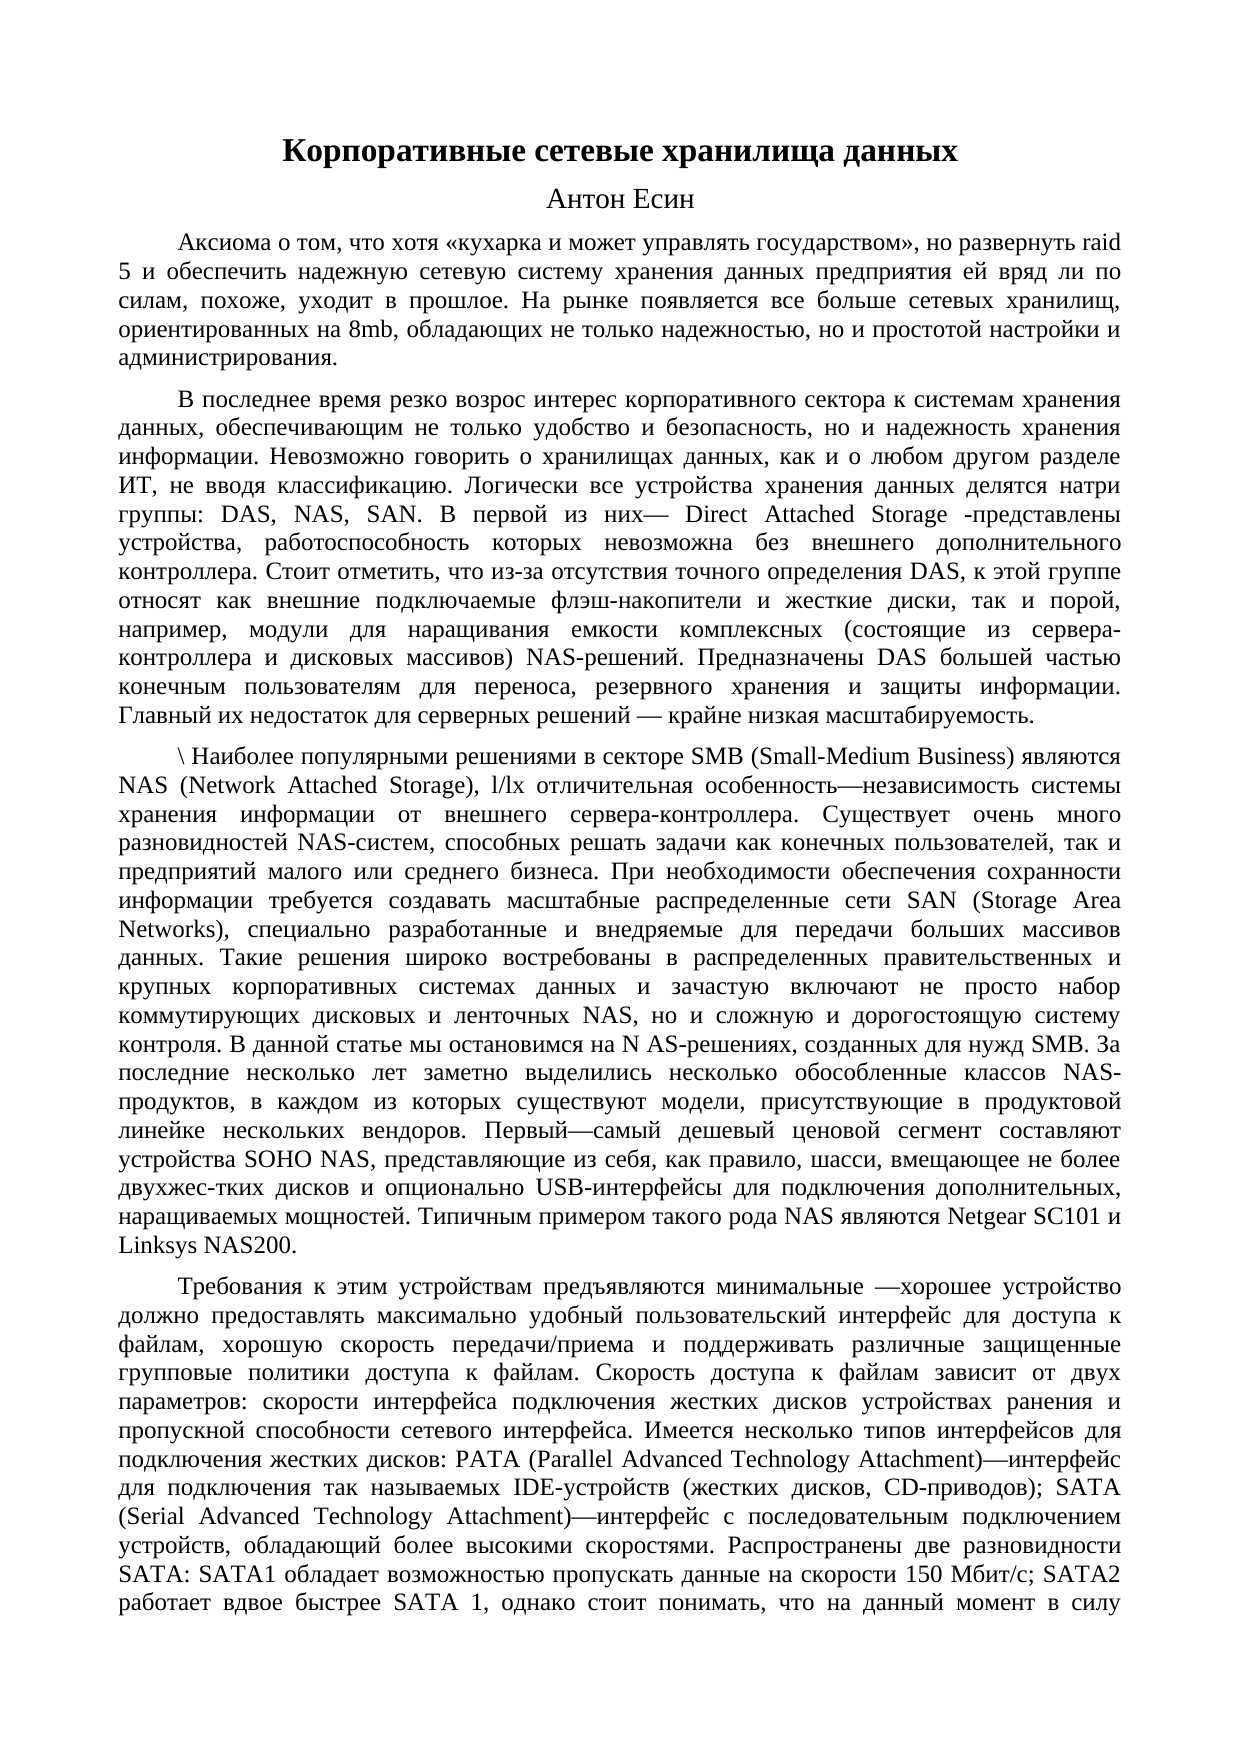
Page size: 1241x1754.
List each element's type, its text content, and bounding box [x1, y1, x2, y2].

text В последнее время резко возрос интерес корпоративного сектора к системам хранения данных, обеспечивающим не только удобство и безопасность, но и надежность хранения информации. Невозможно говорить о хранилищах данных, как и о любом другом разделе ИТ, не вводя классификацию. Логически все устройства хранения данных делятся натри группы: DAS, NAS, SAN. В первой из них— Direct Attached Storage -представлены устройства, работоспособность которых невозможна без внешнего дополнительного контроллера. Стоит отметить, что из-за отсутствия точного определения DAS, к этой группе относят как внешние подключаемые флэш-накопители и жесткие диски, так и порой, например, модули для наращивания емкости комплексных (состоящие из сервера-контроллера и дисковых массивов) NAS-решений. Предназначены DAS большей частью конечным пользователям для переноса, резервного хранения и защиты информации. Главный их недостаток для серверных решений — крайне низкая масштабируемость. [118, 384, 1122, 729]
text Антон Есин [118, 181, 1122, 215]
text Аксиома о том, что хотя «кухарка и может управлять государством», но развернуть raid 5 и обеспечить надежную сетевую систему хранения данных предприятия ей вряд ли по силам, похоже, уходит в прошлое. На рынке появляется все больше сетевых хранилищ, ориентированных на 8mb, обладающих не только надежностью, но и простотой настройки и администрирования. [118, 227, 1122, 371]
text Корпоративные сетевые хранилища данных [118, 131, 1122, 169]
text \ Наиболее популярными решениями в секторе SMB (Small-Medium Business) являются NAS (Network Attached Storage), l/lx отличительная особенность—независимость системы хранения информации от внешнего сервера-контроллера. Существует очень много разновидностей NAS-систем, способных решать задачи как конечных пользователей, так и предприятий малого или среднего бизнеса. При необходимости обеспечения сохранности информации требуется создавать масштабные распределенные сети SAN (Storage Area Networks), специально разработанные и внедряемые для передачи больших массивов данных. Такие решения широко востребованы в распределенных правительственных и крупных корпоративных системах данных и зачастую включают не просто набор коммутирующих дисковых и ленточных NAS, но и сложную и дорогостоящую систему контроля. В данной статье мы остановимся на N AS-peшениях, созданных для нужд SMB. За последние несколько лет заметно выделились несколько обособленные классов NAS-продуктов, в каждом из которых существуют модели, присутствующие в продуктовой линейке нескольких вендоров. Первый—самый дешевый ценовой сегмент составляют устройства SOHO NAS, представляющие из себя, как правило, шасси, вмещающее не более двухжес-тких дисков и опционально USB-интерфейсы для подключения дополнительных, наращиваемых мощностей. Типичным примером такого рода NAS являются Netgear SC101 и Linksys NAS200. [118, 741, 1122, 1259]
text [118, 1271, 1122, 1616]
